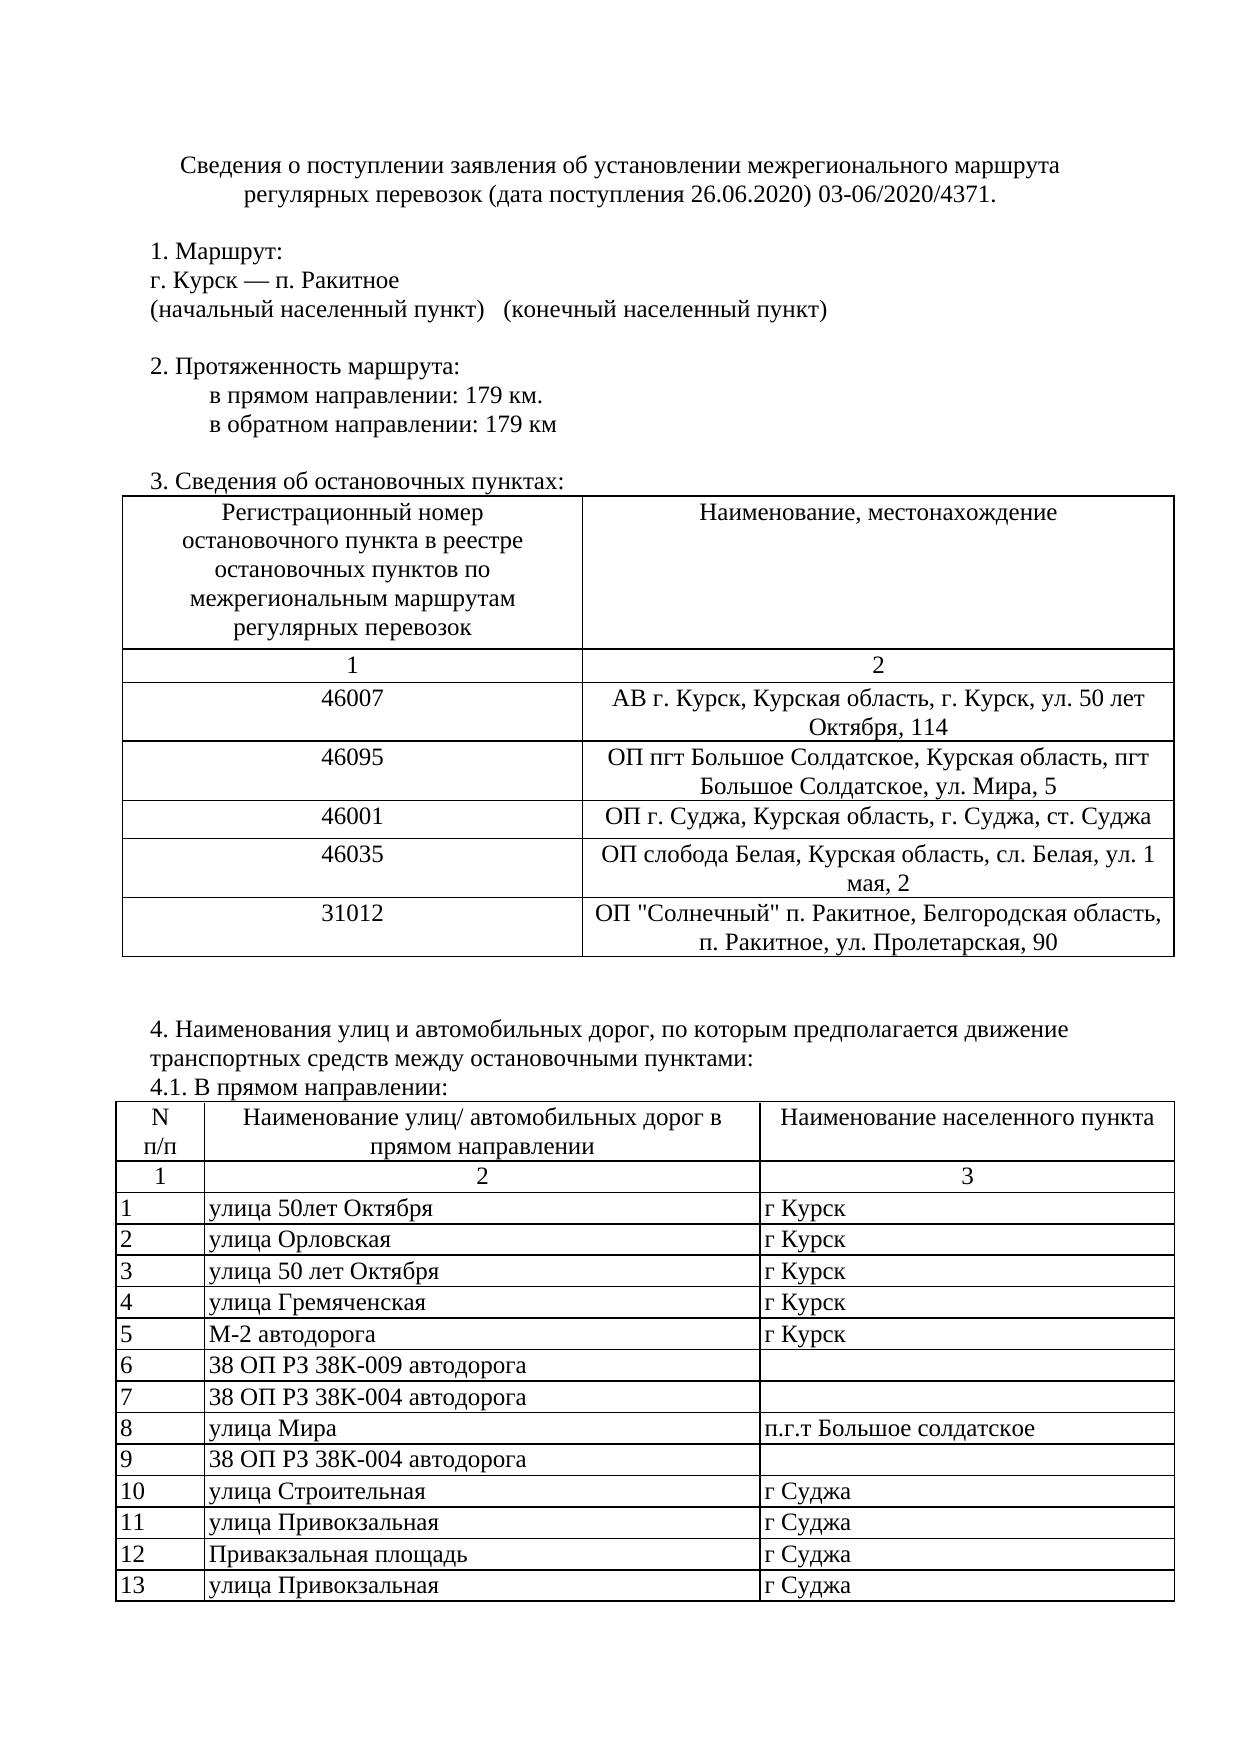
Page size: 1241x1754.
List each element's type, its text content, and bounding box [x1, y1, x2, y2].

table_cell 2 [583, 650, 1173, 681]
table_cell ОП "Солнечный" п. Ракитное, Белгородская область, п. Ракитное, ул. Пролетарская, 90 [583, 898, 1173, 956]
table_cell 12 [117, 1539, 204, 1569]
table_cell г Курск [761, 1319, 1174, 1349]
table_cell г Суджа [761, 1571, 1174, 1600]
table_cell г Суджа [761, 1508, 1174, 1537]
table_cell 8 [117, 1413, 204, 1443]
table_cell улица Строительная [205, 1476, 759, 1506]
table_cell г Суджа [761, 1539, 1174, 1569]
table_cell 2 [205, 1162, 759, 1191]
table_cell [761, 1382, 1174, 1412]
table_cell г Курск [761, 1225, 1174, 1254]
table_cell 11 [117, 1508, 204, 1537]
table_cell 38 ОП РЗ 38К-004 автодорога [205, 1382, 759, 1412]
text 2. Протяженность маршрута: [150, 351, 1090, 380]
table_cell улица Привокзальная [205, 1508, 759, 1537]
table_cell улица Орловская [205, 1225, 759, 1254]
table_cell 13 [117, 1571, 204, 1600]
text 1. Маршрут: [150, 236, 1090, 265]
text 4.1. В прямом направлении: [150, 1072, 1090, 1101]
table_header Наименование, местонахождение [583, 497, 1173, 648]
table_cell улица Привокзальная [205, 1571, 759, 1600]
table_cell 1 [117, 1193, 204, 1223]
table_cell г Курск [761, 1256, 1174, 1286]
table_cell 9 [117, 1445, 204, 1474]
text 3. Сведения об остановочных пунктах: [150, 466, 1090, 495]
table_cell улица Мира [205, 1413, 759, 1443]
table_cell 1 [123, 650, 582, 681]
table_cell ОП слобода Белая, Курская область, сл. Белая, ул. 1 мая, 2 [583, 839, 1173, 896]
table_cell г Курск [761, 1193, 1174, 1223]
table_cell [761, 1350, 1174, 1380]
table_cell улица 50лет Октября [205, 1193, 759, 1223]
table_cell 6 [117, 1350, 204, 1380]
table_cell п.г.т Большое солдатское [761, 1413, 1174, 1443]
table_cell [761, 1445, 1174, 1474]
table_cell 1 [117, 1162, 204, 1191]
table_cell г Суджа [761, 1476, 1174, 1506]
table_cell АВ г. Курск, Курская область, г. Курск, ул. 50 лет Октября, 114 [583, 683, 1173, 740]
table_cell 3 [117, 1256, 204, 1286]
table_cell 46095 [123, 742, 582, 799]
table_cell 7 [117, 1382, 204, 1412]
table_header Регистрационный номер остановочного пункта в реестре остановочных пунктов по межрегиональным маршрутам регулярных перевозок [123, 497, 582, 648]
table_cell Привакзальная площадь [205, 1539, 759, 1569]
text Сведения о поступлении заявления об установлении межрегионального маршрута регулярных перевозок (дата поступления 26.06.2020) 03-06/2020/4371. [150, 150, 1090, 207]
table_cell М-2 автодорога [205, 1319, 759, 1349]
table_cell улица 50 лет Октября [205, 1256, 759, 1286]
table_cell 46001 [123, 801, 582, 837]
table_cell ОП пгт Большое Солдатское, Курская область, пгт Большое Солдатское, ул. Мира, 5 [583, 742, 1173, 799]
text 4. Наименования улиц и автомобильных дорог, по которым предполагается движение транспортных средств между остановочными пунктами: [150, 1014, 1090, 1072]
table_cell ОП г. Суджа, Курская область, г. Суджа, ст. Суджа [583, 801, 1173, 837]
table_cell г Курск [761, 1287, 1174, 1317]
text г. Курск — п. Ракитное [150, 265, 1090, 294]
table_header Наименование улиц/ автомобильных дорог в прямом направлении [205, 1102, 760, 1160]
table_cell 46007 [123, 683, 582, 740]
table_cell 38 ОП РЗ 38К-009 автодорога [205, 1350, 759, 1380]
table_cell 2 [117, 1225, 204, 1254]
table_cell 4 [117, 1287, 204, 1317]
text в обратном направлении: 179 км [150, 409, 1090, 437]
table_cell 5 [117, 1319, 204, 1349]
table_header N п/п [117, 1102, 204, 1160]
table_cell 38 ОП РЗ 38К-004 автодорога [205, 1445, 759, 1474]
table_header Наименование населенного пункта [761, 1102, 1174, 1160]
table_cell улица Гремяченская [205, 1287, 759, 1317]
table_cell 31012 [123, 898, 582, 956]
table_cell 10 [117, 1476, 204, 1506]
table_cell 3 [761, 1162, 1174, 1191]
table_cell 46035 [123, 839, 582, 896]
text в прямом направлении: 179 км. [150, 380, 1090, 409]
text (начальный населенный пункт) (конечный населенный пункт) [150, 294, 1090, 322]
